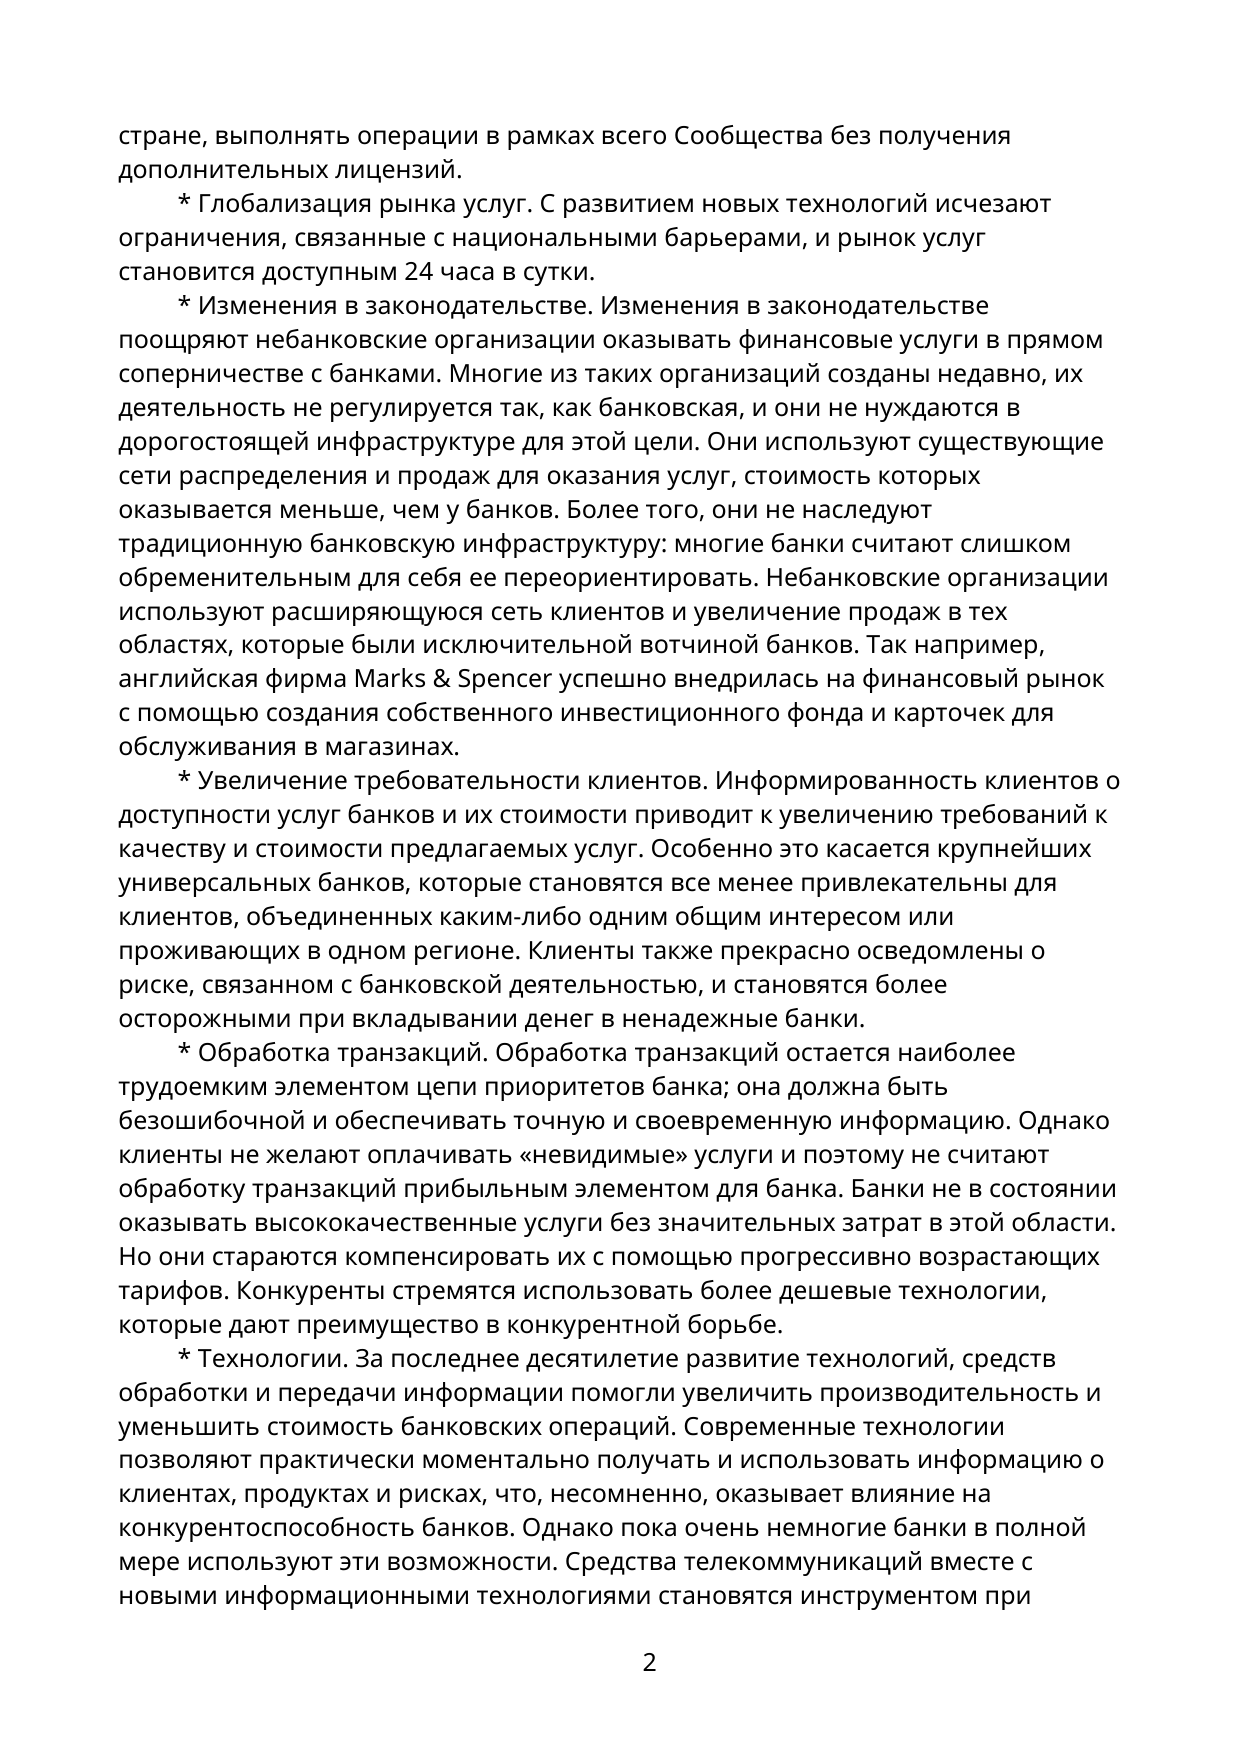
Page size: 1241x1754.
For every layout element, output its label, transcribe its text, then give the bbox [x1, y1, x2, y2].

text * Обработка транзакций. Обработка транзакций остается наиболее трудоемким элементом цепи приоритетов банка; она должна быть безошибочной и обеспечивать точную и своевременную информацию. Однако клиенты не желают оплачивать «невидимые» услуги и поэтому не считают обработку транзакций прибыльным элементом для банка. Банки не в состоянии оказывать высококачественные услуги без значительных затрат в этой области. Но они стараются компенсировать их с помощью прогрессивно возрастающих тарифов. Конкуренты стремятся использовать более дешевые технологии, которые дают преимущество в конкурентной борьбе. [118, 1035, 1122, 1341]
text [118, 118, 1122, 186]
text * Глобализация рынка услуг. С развитием новых технологий исчезают ограничения, связанные с национальными барьерами, и рынок услуг становится доступным 24 часа в сутки. [118, 186, 1122, 288]
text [118, 1341, 1122, 1612]
text * Увеличение требовательности клиентов. Информированность клиентов о доступности услуг банков и их стоимости приводит к увеличению требований к качеству и стоимости предлагаемых услуг. Особенно это касается крупнейших универсальных банков, которые становятся все менее привлекательны для клиентов, объединенных каким-либо одним общим интересом или проживающих в одном регионе. Клиенты также прекрасно осведомлены о риске, связанном с банковской деятельностью, и становятся более осторожными при вкладывании денег в ненадежные банки. [118, 763, 1122, 1035]
text * Изменения в законодательстве. Изменения в законодательстве поощряют небанковские организации оказывать финансовые услуги в прямом соперничестве с банками. Многие из таких организаций созданы недавно, их деятельность не регулируется так, как банковская, и они не нуждаются в дорогостоящей инфраструктуре для этой цели. Они используют существующие сети распределения и продаж для оказания услуг, стоимость которых оказывается меньше, чем у банков. Более того, они не наследуют традиционную банковскую инфраструктуру: многие банки считают слишком обременительным для себя ее переориентировать. Небанковские организации используют расширяющуюся сеть клиентов и увеличение продаж в тех областях, которые были исключительной вотчиной банков. Так например, английская фирма Marks & Spencer успешно внедрилась на финансовый рынок с помощью создания собственного инвестиционного фонда и карточек для обслуживания в магазинах. [118, 288, 1122, 763]
